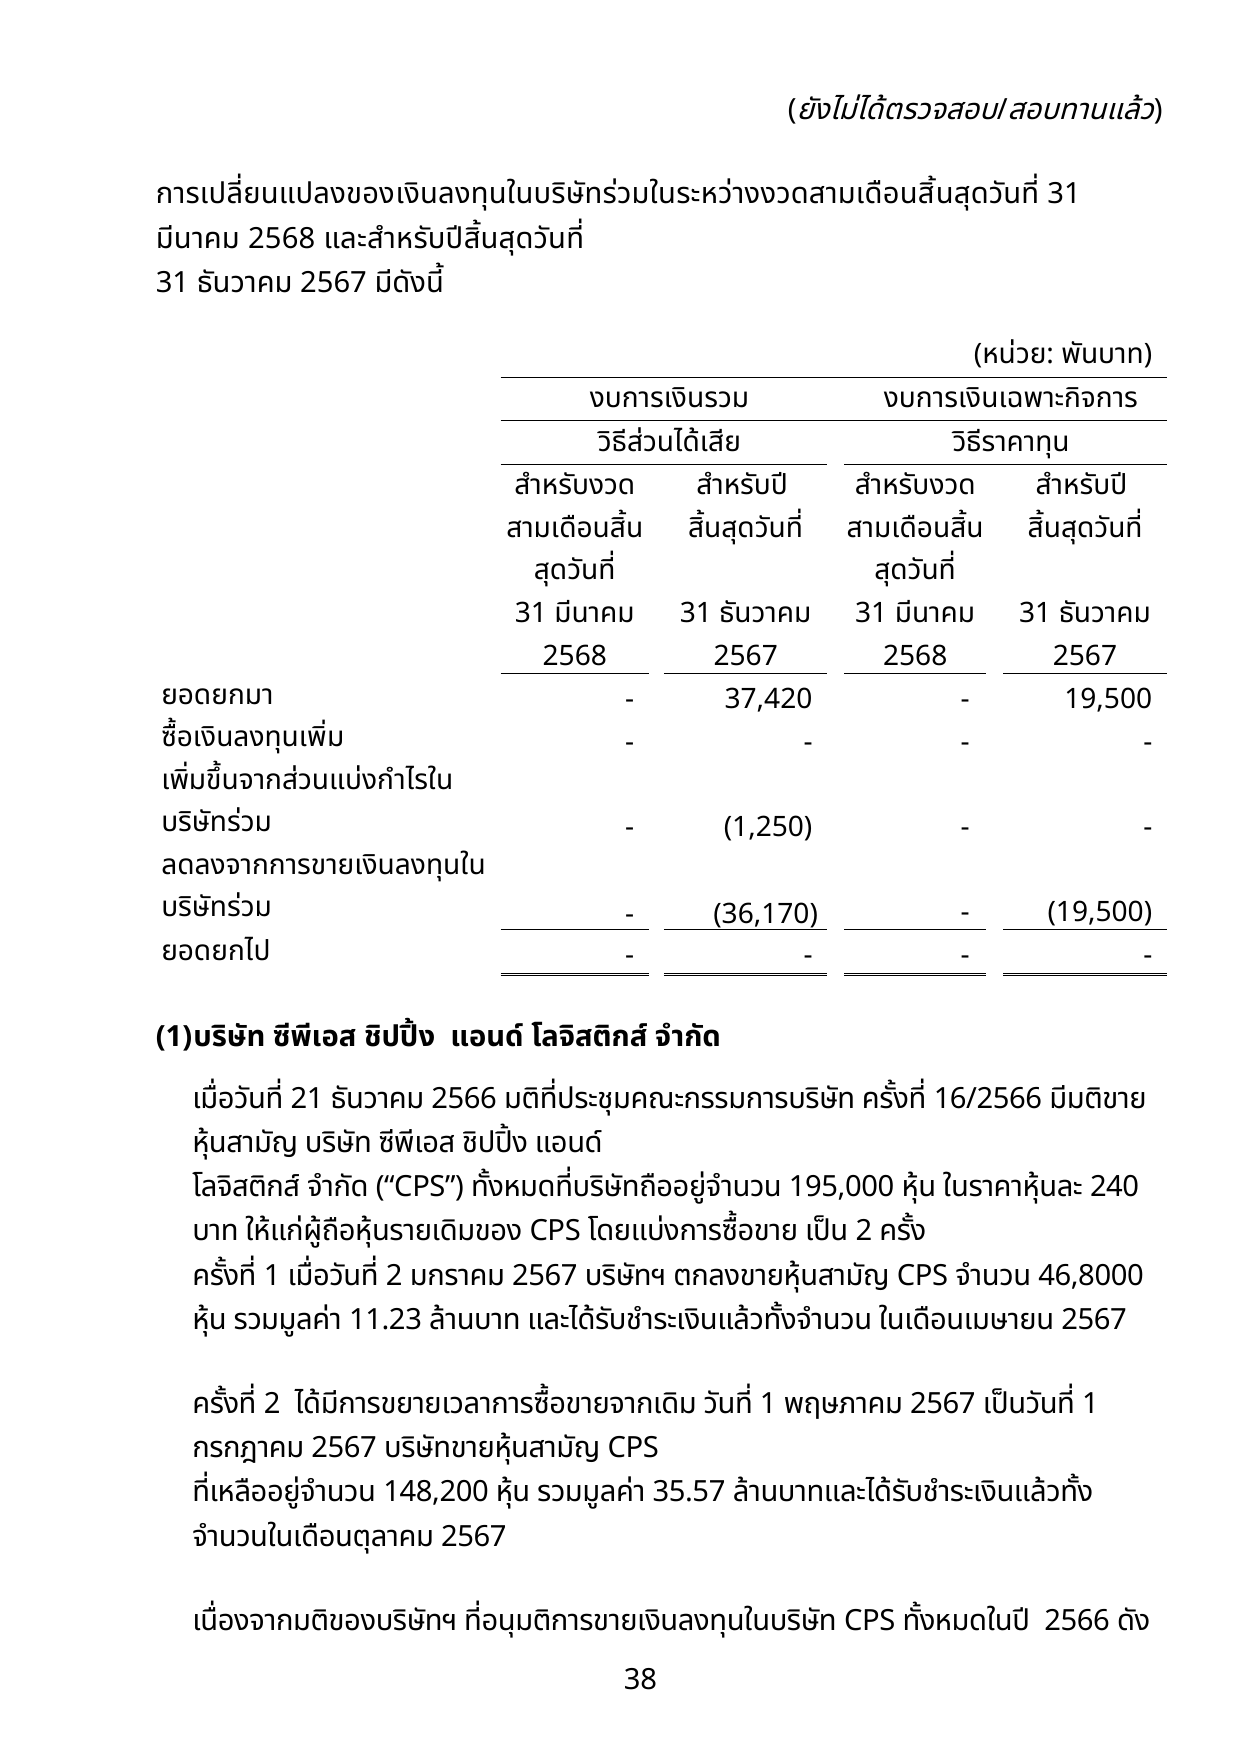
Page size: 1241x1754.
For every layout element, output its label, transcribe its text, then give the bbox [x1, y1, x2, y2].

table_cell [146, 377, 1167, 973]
list การเปลี่ยนแปลงของเงินลงทุนในบริษัทร่วมในระหว่างงวดสามเดือนสิ้นสุดวันที่ 31 มีนาคม 2568 และสำหรับปีสิ้นสุดวันที่ 31 ธันวาคม 2567 มีดังนี้ [156, 173, 1151, 305]
list ครั้งที่ 2 ได้มีการขยายเวลาการซื้อขายจากเดิม วันที่ 1 พฤษภาคม 2567 เป็นวันที่ 1 กรกฎาคม 2567 บริษัทขายหุ้นสามัญ CPS ที่เหลืออยู่จำนวน 148,200 หุ้น รวมมูลค่า 35.57 ล้านบาทและได้รับชำระเงินแล้วทั้งจำนวนในเดือนตุลาคม 2567 [192, 1342, 1162, 1559]
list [192, 1559, 1162, 1643]
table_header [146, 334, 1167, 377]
list บริษัท ซีพีเอส ชิปปิ้ง แอนด์ โลจิสติกส์ จำกัด [156, 1016, 1162, 1060]
list เมื่อวันที่ 21 ธันวาคม 2566 มติที่ประชุมคณะกรรมการบริษัท ครั้งที่ 16/2566 มีมติขายหุ้นสามัญ บริษัท ซีพีเอส ชิปปิ้ง แอนด์ โลจิสติกส์ จำกัด (“CPS”) ทั้งหมดที่บริษัทถืออยู่จำนวน 195,000 หุ้น ในราคาหุ้นละ 240 บาท ให้แก่ผู้ถือหุ้นรายเดิมของ CPS โดยแบ่งการซื้อขาย เป็น 2 ครั้ง [192, 1077, 1162, 1254]
list ครั้งที่ 1 เมื่อวันที่ 2 มกราคม 2567 บริษัทฯ ตกลงขายหุ้นสามัญ CPS จำนวน 46,8000 หุ้น รวมมูลค่า 11.23 ล้านบาท และได้รับชำระเงินแล้วทั้งจำนวน ในเดือนเมษายน 2567 [192, 1254, 1162, 1342]
